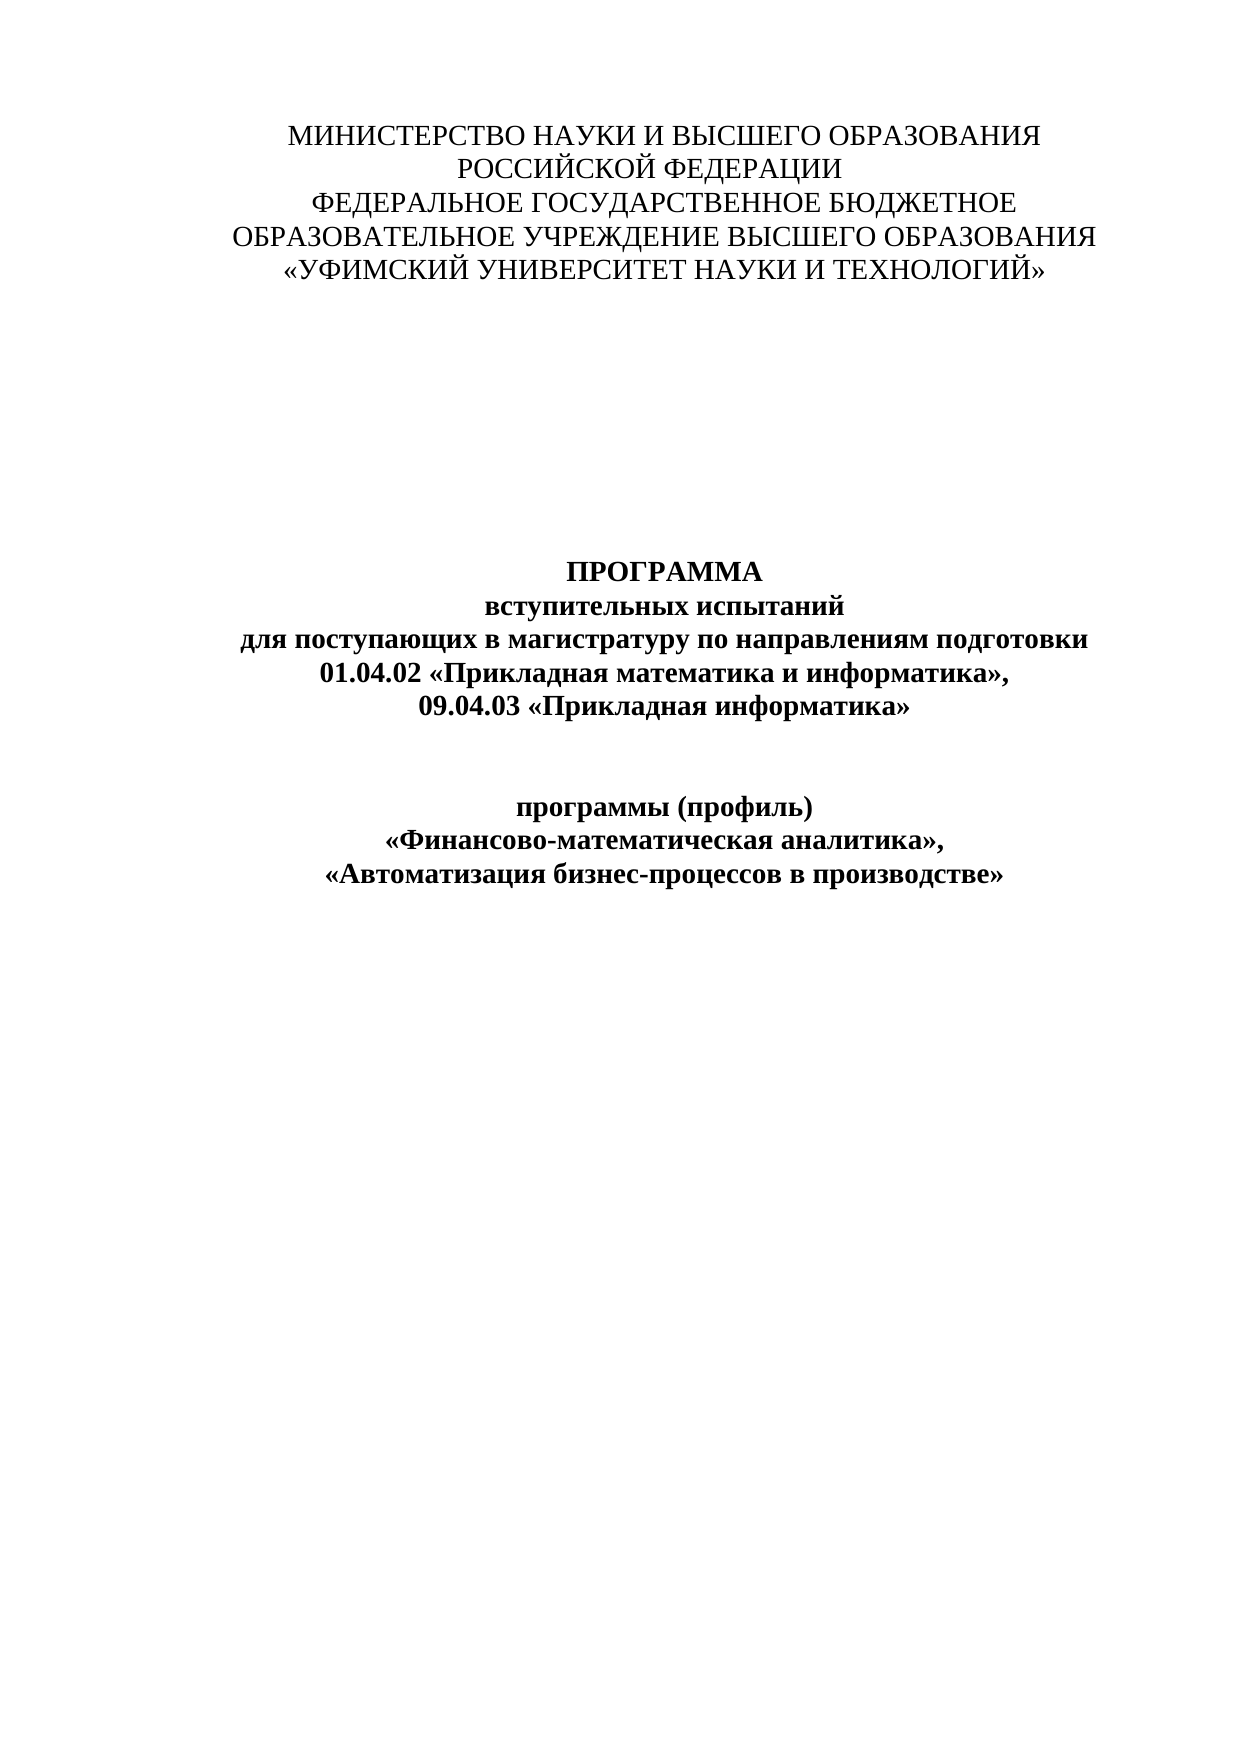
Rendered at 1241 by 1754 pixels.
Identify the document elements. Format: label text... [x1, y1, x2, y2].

text ФЕДЕРАЛЬНОЕ ГОСУДАРСТВЕННОЕ БЮДЖЕТНОЕ ОБРАЗОВАТЕЛЬНОЕ УЧРЕЖДЕНИЕ ВЫСШЕГО ОБРАЗОВАНИЯ [177, 185, 1152, 252]
text РОССИЙСКОЙ ФЕДЕРАЦИИ [148, 152, 1152, 185]
text программы (профиль) [177, 789, 1152, 822]
text для поступающих в магистратуру по направлениям подготовки [177, 621, 1152, 655]
text 01.04.02 «Прикладная математика и информатика», [177, 655, 1152, 688]
text «УФИМСКИЙ УНИВЕРСИТЕТ НАУКИ И ТЕХНОЛОГИЙ» [177, 252, 1152, 286]
text «Финансово-математическая аналитика», [177, 822, 1152, 856]
text «Автоматизация бизнес-процессов в производстве» [177, 856, 1152, 889]
text МИНИСТЕРСТВО НАУКИ И ВЫСШЕГО ОБРАЗОВАНИЯ [177, 118, 1152, 152]
text 09.04.03 «Прикладная информатика» [177, 688, 1152, 722]
text ПРОГРАММА вступительных испытаний [177, 554, 1152, 621]
